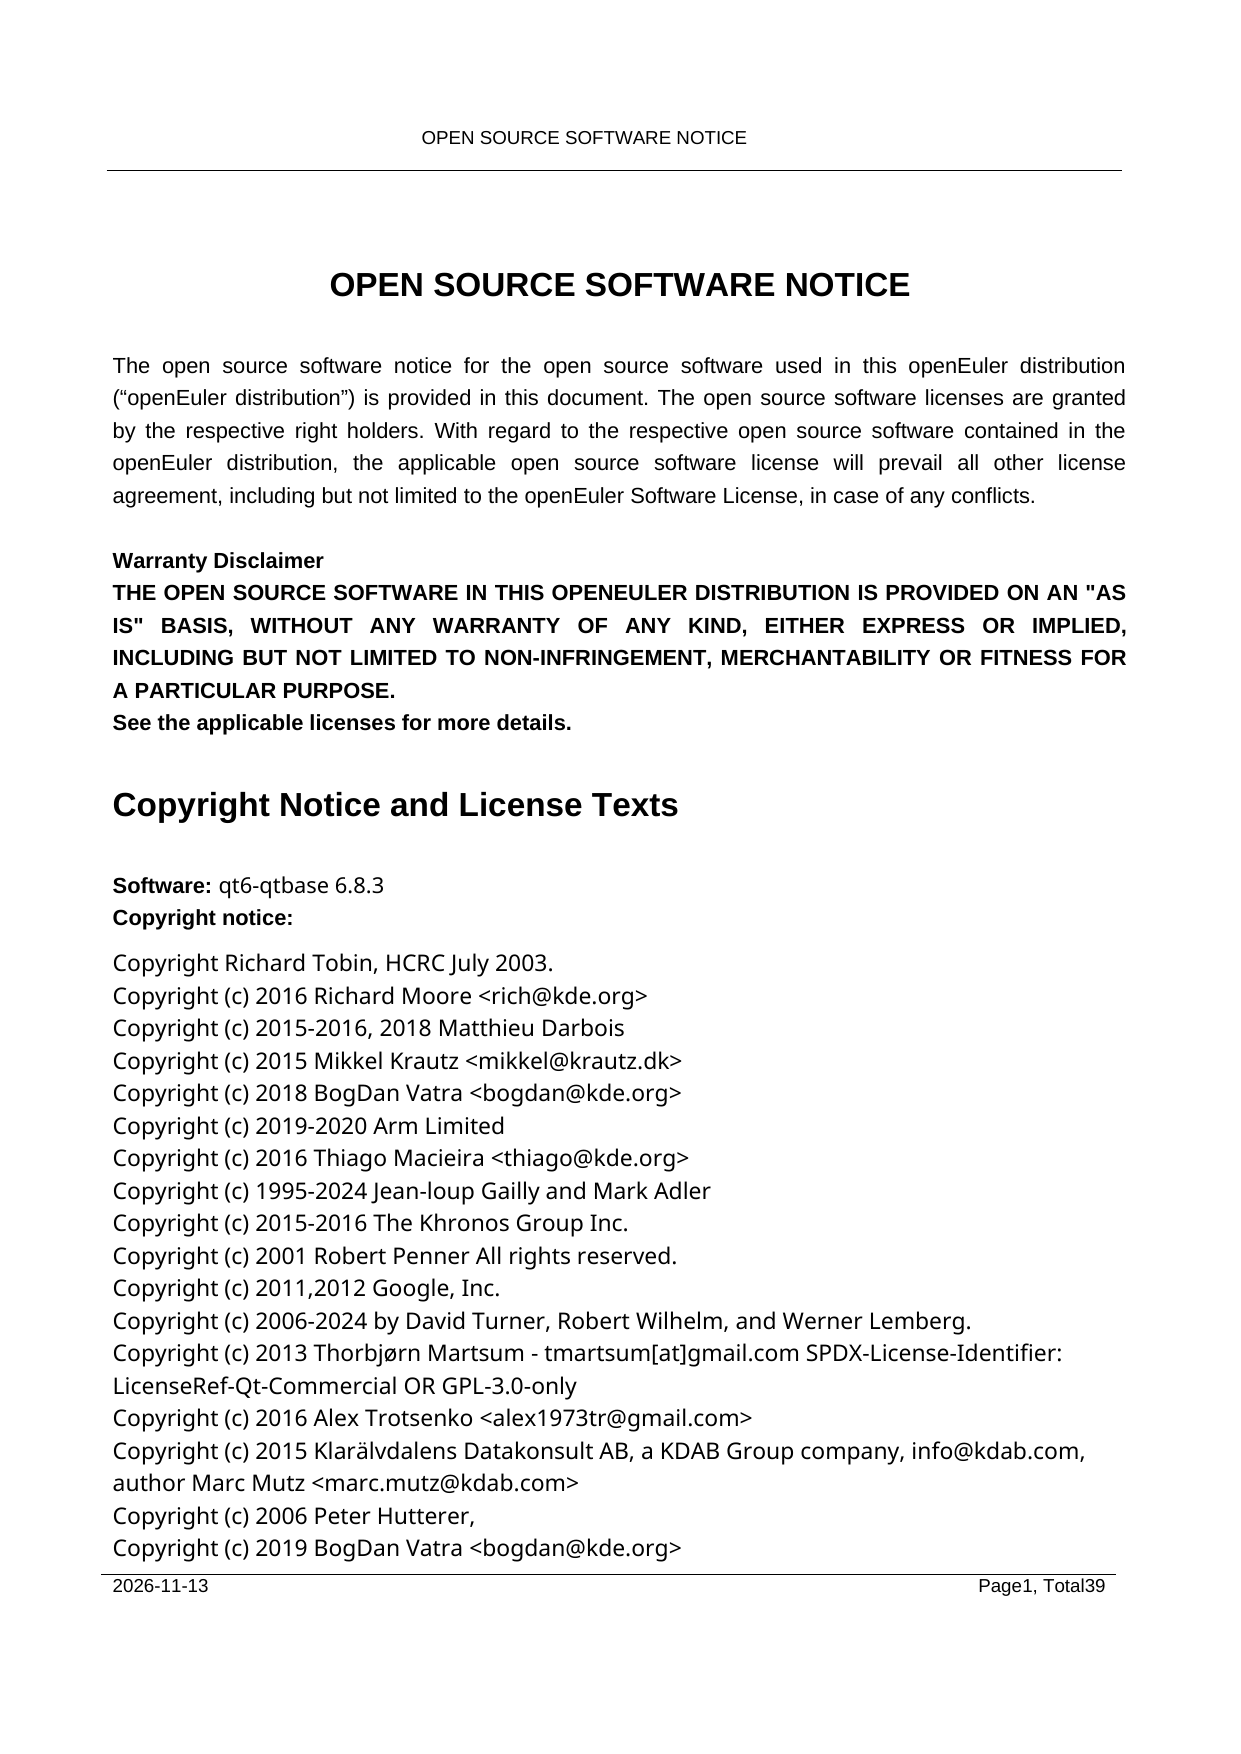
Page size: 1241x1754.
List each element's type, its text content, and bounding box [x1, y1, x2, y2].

text The open source software notice for the open source software used in this openEuler distribution (“openEuler distribution”) is provided in this document. The open source software licenses are granted by the respective right holders. With regard to the respective open source software contained in the openEuler distribution, the applicable open source software license will prevail all other license agreement, including but not limited to the openEuler Software License, in case of any conflicts. [112, 349, 1128, 511]
text Copyright Notice and License Texts [112, 771, 1128, 836]
text Copyright notice: [112, 901, 1128, 934]
text OPEN SOURCE SOFTWARE NOTICE [112, 251, 1128, 316]
text Warranty Disclaimer [112, 544, 1128, 576]
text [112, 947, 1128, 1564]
title Software: qt6-qtbase 6.8.3 [112, 869, 1128, 901]
text THE OPEN SOURCE SOFTWARE IN THIS OPENEULER DISTRIBUTION IS PROVIDED ON AN "AS IS" BASIS, WITHOUT ANY WARRANTY OF ANY KIND, EITHER EXPRESS OR IMPLIED, INCLUDING BUT NOT LIMITED TO NON-INFRINGEMENT, MERCHANTABILITY OR FITNESS FOR A PARTICULAR PURPOSE. See the applicable licenses for more details. [112, 576, 1128, 739]
